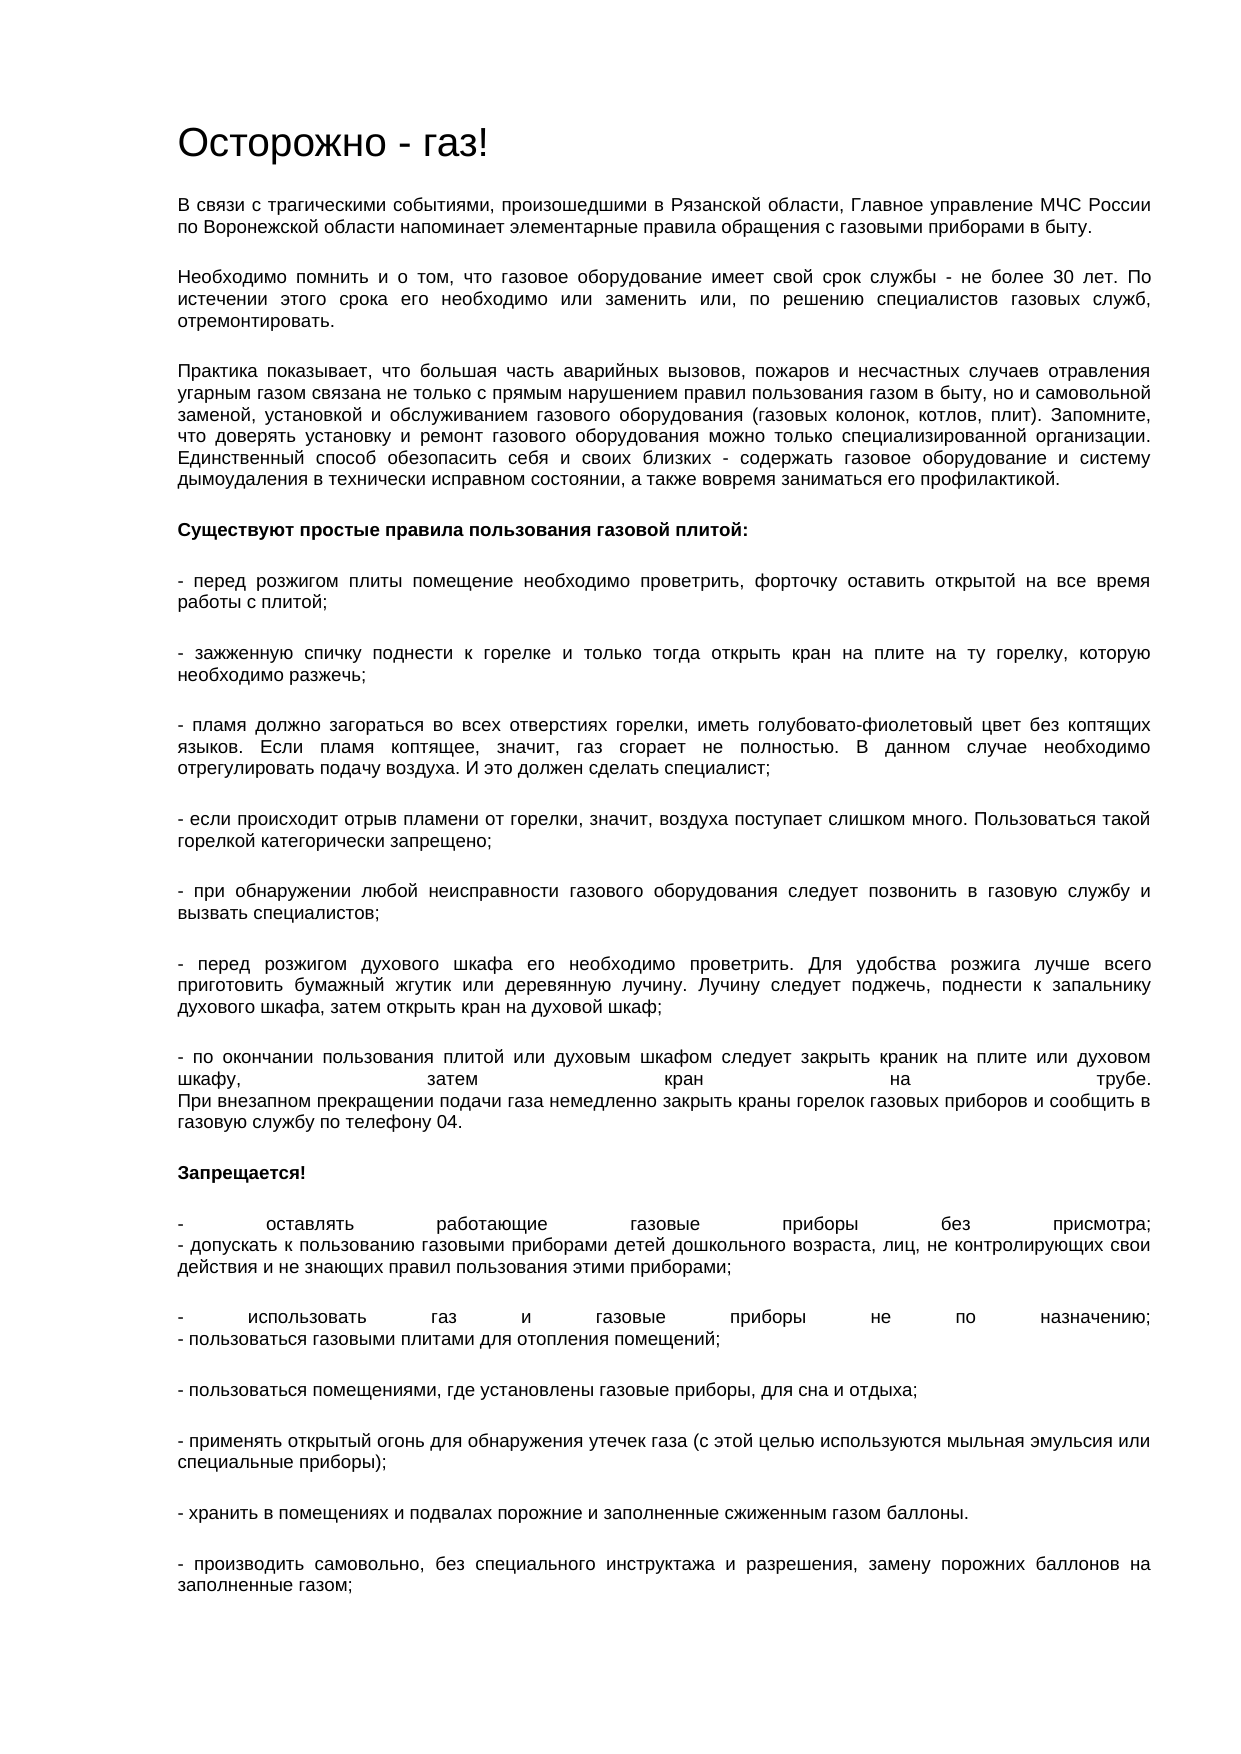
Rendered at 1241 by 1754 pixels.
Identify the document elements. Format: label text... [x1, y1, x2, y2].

text - пользоваться помещениями, где установлены газовые приборы, для сна и отдыха; [177, 1379, 1152, 1400]
text - использовать газ и газовые приборы не по назначению; - пользоваться газовыми плитами для отопления помещений; [177, 1306, 1152, 1349]
text - пламя должно загораться во всех отверстиях горелки, иметь голубовато-фиолетовый цвет без коптящих языков. Если пламя коптящее, значит, газ сгорает не полностью. В данном случае необходимо отрегулировать подачу воздуха. И это должен сделать специалист; [177, 714, 1152, 779]
text - перед розжигом духового шкафа его необходимо проветрить. Для удобства розжига лучше всего приготовить бумажный жгутик или деревянную лучину. Лучину следует поджечь, поднести к запальнику духового шкафа, затем открыть кран на духовой шкаф; [177, 952, 1152, 1017]
text Практика показывает, что большая часть аварийных вызовов, пожаров и несчастных случаев отравления угарным газом связана не только с прямым нарушением правил пользования газом в быту, но и самовольной заменой, установкой и обслуживанием газового оборудования (газовых колонок, котлов, плит). Запомните, что доверять установку и ремонт газового оборудования можно только специализированной организации. Единственный способ обезопасить себя и своих близких - содержать газовое оборудование и систему дымоудаления в технически исправном состоянии, а также вовремя заниматься его профилактикой. [177, 360, 1152, 489]
text - хранить в помещениях и подвалах порожние и заполненные сжиженным газом баллоны. [177, 1502, 1152, 1523]
text - зажженную спичку поднести к горелке и только тогда открыть кран на плите на ту горелку, которую необходимо разжечь; [177, 642, 1152, 685]
text - производить самовольно, без специального инструктажа и разрешения, замену порожних баллонов на заполненные газом; [177, 1552, 1152, 1596]
text Необходимо помнить и о том, что газовое оборудование имеет свой срок службы - не более 30 лет. По истечении этого срока его необходимо или заменить или, по решению специалистов газовых служб, отремонтировать. [177, 266, 1152, 331]
text - при обнаружении любой неисправности газового оборудования следует позвонить в газовую службу и вызвать специалистов; [177, 880, 1152, 923]
text - применять открытый огонь для обнаружения утечек газа (с этой целью используются мыльная эмульсия или специальные приборы); [177, 1429, 1152, 1472]
text - перед розжигом плиты помещение необходимо проветрить, форточку оставить открытой на все время работы с плитой; [177, 569, 1152, 613]
text Запрещается! [177, 1162, 1152, 1183]
text - по окончании пользования плитой или духовым шкафом следует закрыть краник на плите или духовом шкафу, затем кран на трубе. При внезапном прекращении подачи газа немедленно закрыть краны горелок газовых приборов и сообщить в газовую службу по телефону 04. [177, 1046, 1152, 1133]
text - если происходит отрыв пламени от горелки, значит, воздуха поступает слишком много. Пользоваться такой горелкой категорически запрещено; [177, 808, 1152, 851]
subtitle Осторожно - газ! [177, 118, 1152, 165]
text В связи с трагическими событиями, произошедшими в Рязанской области, Главное управление МЧС России по Воронежской области напоминает элементарные правила обращения с газовыми приборами в быту. [177, 194, 1152, 237]
text - оставлять работающие газовые приборы без присмотра; - допускать к пользованию газовыми приборами детей дошкольного возраста, лиц, не контролирующих свои действия и не знающих правил пользования этими приборами; [177, 1212, 1152, 1277]
text Существуют простые правила пользования газовой плитой: [177, 519, 1152, 540]
